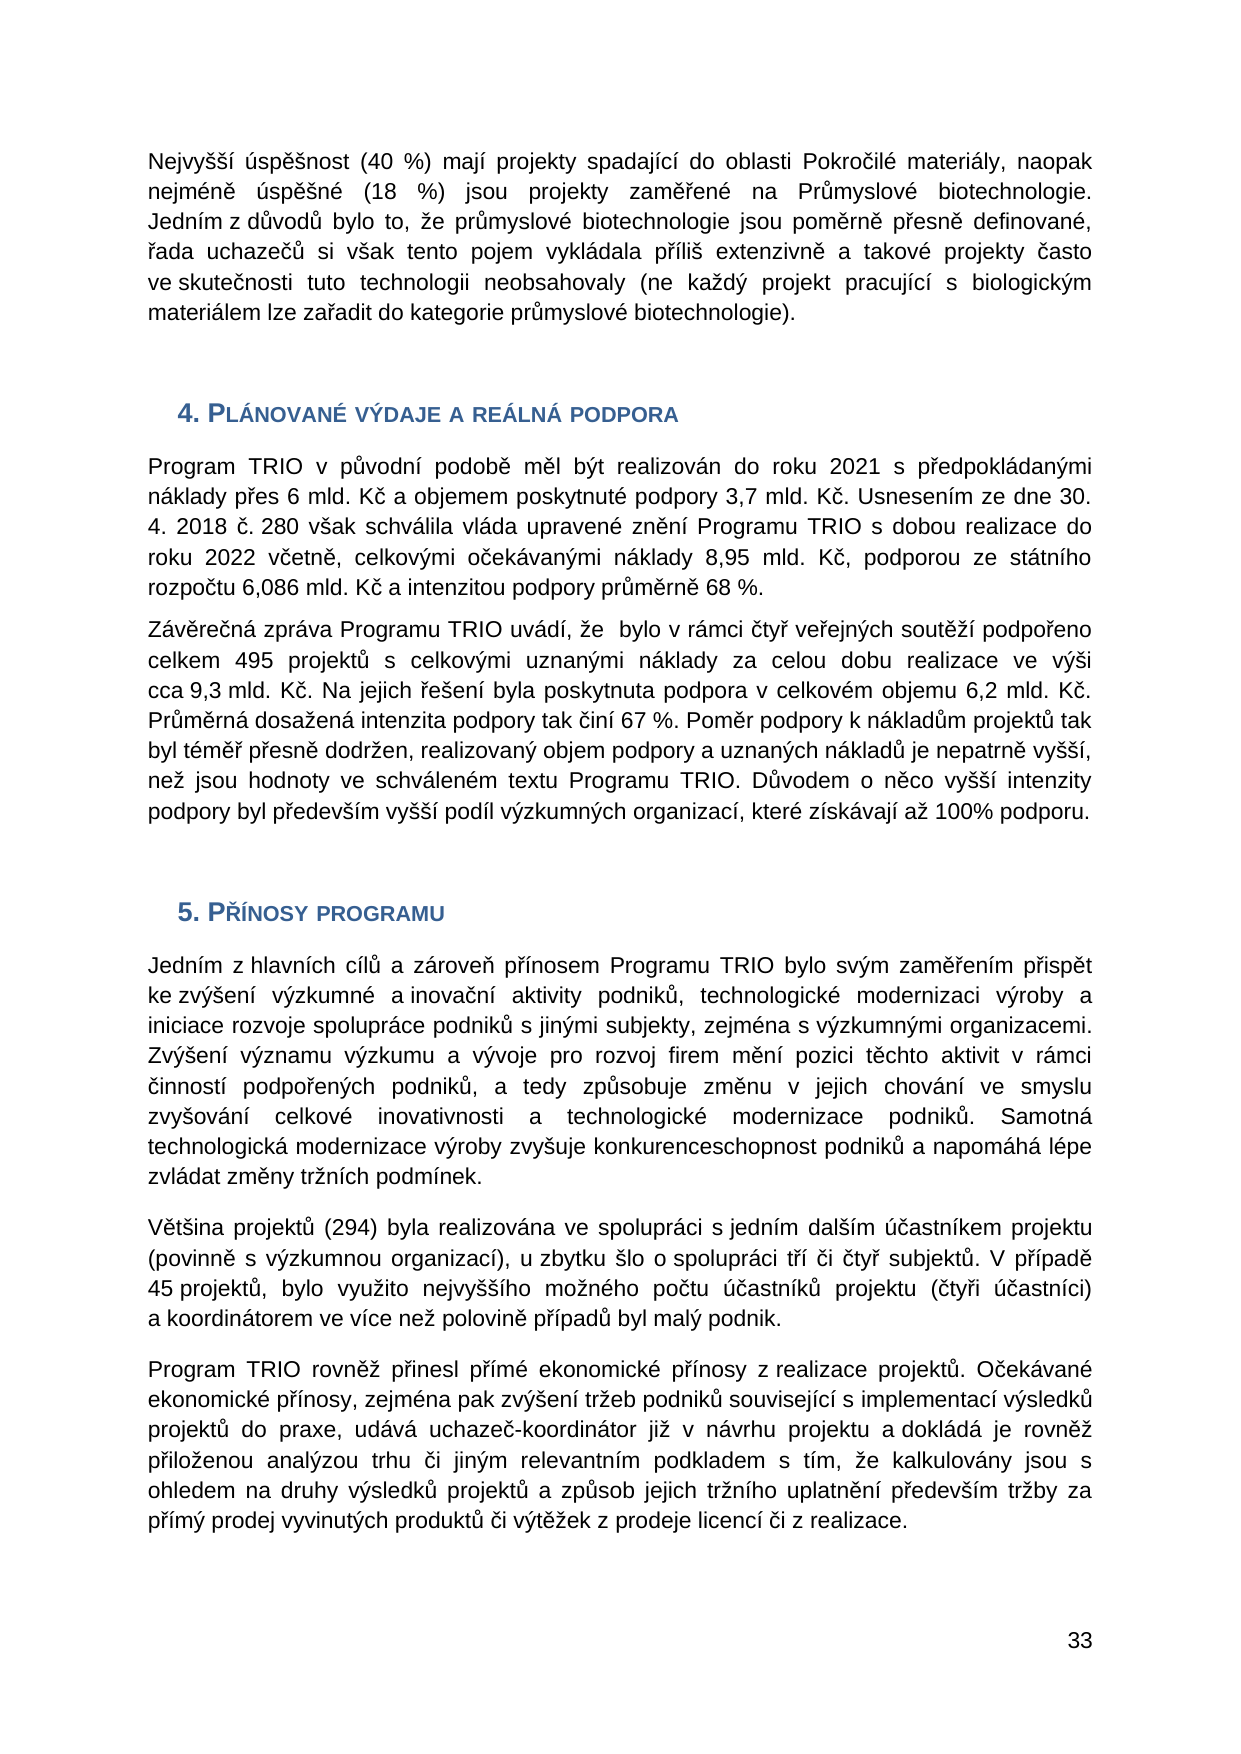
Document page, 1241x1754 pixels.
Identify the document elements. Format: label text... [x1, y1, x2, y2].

text Program TRIO v původní podobě měl být realizován do roku 2021 s předpokládanými náklady přes 6 mld. Kč a objemem poskytnuté podpory 3,7 mld. Kč. Usnesením ze dne 30. 4. 2018 č. 280 však schválila vláda upravené znění Programu TRIO s dobou realizace do roku 2022 včetně, celkovými očekávanými náklady 8,95 mld. Kč, podporou ze státního rozpočtu 6,086 mld. Kč a intenzitou podpory průměrně 68 %. [148, 453, 1093, 600]
subtitle 5. Přínosy programu [177, 896, 1093, 927]
text Nejvyšší úspěšnost (40 %) mají projekty spadající do oblasti Pokročilé materiály, naopak nejméně úspěšné (18 %) jsou projekty zaměřené na Průmyslové biotechnologie. Jedním z důvodů bylo to, že průmyslové biotechnologie jsou poměrně přesně definované, řada uchazečů si však tento pojem vykládala příliš extenzivně a takové projekty často ve skutečnosti tuto technologii neobsahovaly (ne každý projekt pracující s biologickým materiálem lze zařadit do kategorie průmyslové biotechnologie). [148, 148, 1093, 325]
text Závěrečná zpráva Programu TRIO uvádí, že bylo v rámci čtyř veřejných soutěží podpořeno celkem 495 projektů s celkovými uznanými náklady za celou dobu realizace ve výši cca 9,3 mld. Kč. Na jejich řešení byla poskytnuta podpora v celkovém objemu 6,2 mld. Kč. Průměrná dosažená intenzita podpory tak činí 67 %. Poměr podpory k nákladům projektů tak byl téměř přesně dodržen, realizovaný objem podpory a uznaných nákladů je nepatrně vyšší, než jsou hodnoty ve schváleném textu Programu TRIO. Důvodem o něco vyšší intenzity podpory byl především vyšší podíl výzkumných organizací, které získávají až 100% podporu. [148, 616, 1093, 824]
text Jedním z hlavních cílů a zároveň přínosem Programu TRIO bylo svým zaměřením přispět ke zvýšení výzkumné a inovační aktivity podniků, technologické modernizaci výroby a iniciace rozvoje spolupráce podniků s jinými subjekty, zejména s výzkumnými organizacemi. Zvýšení významu výzkumu a vývoje pro rozvoj firem mění pozici těchto aktivit v rámci činností podpořených podniků, a tedy způsobuje změnu v jejich chování ve smyslu zvyšování celkové inovativnosti a technologické modernizace podniků. Samotná technologická modernizace výroby zvyšuje konkurenceschopnost podniků a napomáhá lépe zvládat změny tržních podmínek. [148, 952, 1093, 1189]
subtitle 4. Plánované výdaje a reálná podpora [177, 397, 1093, 428]
text Program TRIO rovněž přinesl přímé ekonomické přínosy z realizace projektů. Očekávané ekonomické přínosy, zejména pak zvýšení tržeb podniků související s implementací výsledků projektů do praxe, udává uchazeč-koordinátor již v návrhu projektu a dokládá je rovněž přiloženou analýzou trhu či jiným relevantním podkladem s tím, že kalkulovány jsou s ohledem na druhy výsledků projektů a způsob jejich tržního uplatnění především tržby za přímý prodej vyvinutých produktů či výtěžek z prodeje licencí či z realizace. [148, 1356, 1093, 1533]
text Většina projektů (294) byla realizována ve spolupráci s jedním dalším účastníkem projektu (povinně s výzkumnou organizací), u zbytku šlo o spolupráci tří či čtyř subjektů. V případě 45 projektů, bylo využito nejvyššího možného počtu účastníků projektu (čtyři účastníci) a koordinátorem ve více než polovině případů byl malý podnik. [148, 1214, 1093, 1331]
